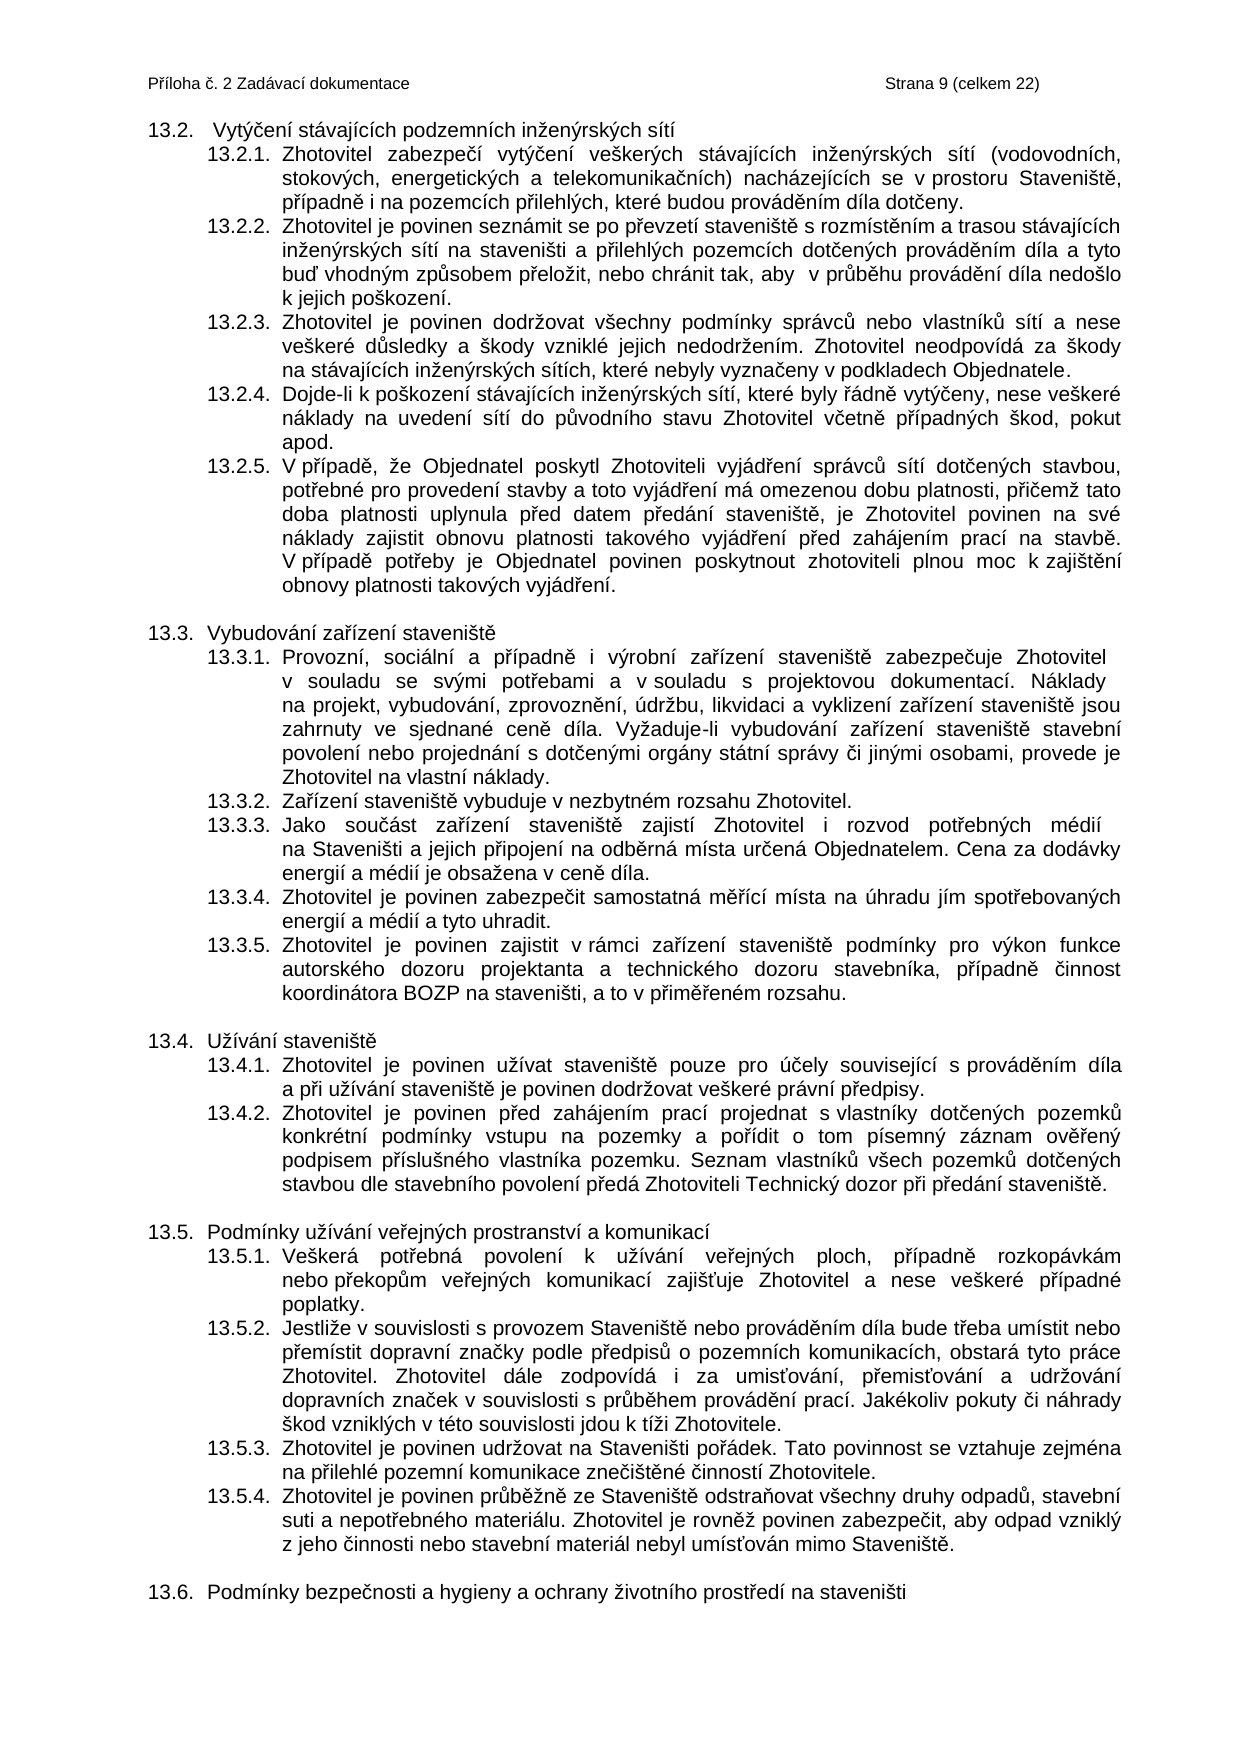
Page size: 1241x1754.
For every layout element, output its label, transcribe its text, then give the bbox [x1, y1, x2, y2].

list Vybudování zařízení staveniště [148, 621, 1122, 645]
list Zařízení staveniště vybuduje v nezbytném rozsahu Zhotovitel. [207, 789, 1122, 813]
list V případě, že Objednatel poskytl Zhotoviteli vyjádření správců sítí dotčených stavbou, potřebné pro provedení stavby a toto vyjádření má omezenou dobu platnosti, přičemž tato doba platnosti uplynula před datem předání staveniště, je Zhotovitel povinen na své náklady zajistit obnovu platnosti takového vyjádření před zahájením prací na stavbě. V případě potřeby je Objednatel povinen poskytnout zhotoviteli plnou moc k zajištění obnovy platnosti takových vyjádření. [207, 453, 1122, 597]
list Jako součást zařízení staveniště zajistí Zhotovitel i rozvod potřebných médií na Staveništi a jejich připojení na odběrná místa určená Objednatelem. Cena za dodávky energií a médií je obsažena v ceně díla. [207, 813, 1122, 885]
list Zhotovitel je povinen dodržovat všechny podmínky správců nebo vlastníků sítí a nese veškeré důsledky a škody vzniklé jejich nedodržením. Zhotovitel neodpovídá za škody na stávajících inženýrských sítích, které nebyly vyznačeny v podkladech Objednatele. [207, 310, 1122, 382]
list Provozní, sociální a případně i výrobní zařízení staveniště zabezpečuje Zhotovitel v souladu se svými potřebami a v souladu s projektovou dokumentací. Náklady na projekt, vybudování, zprovoznění, údržbu, likvidaci a vyklizení zařízení staveniště jsou zahrnuty ve sjednané ceně díla. Vyžaduje-li vybudování zařízení staveniště stavební povolení nebo projednání s dotčenými orgány státní správy či jinými osobami, provede je Zhotovitel na vlastní náklady. [207, 645, 1122, 789]
list Zhotovitel je povinen seznámit se po převzetí staveniště s rozmístěním a trasou stávajících inženýrských sítí na staveništi a přilehlých pozemcích dotčených prováděním díla a tyto buď vhodným způsobem přeložit, nebo chránit tak, aby v průběhu provádění díla nedošlo k jejich poškození. [207, 214, 1122, 310]
list Zhotovitel je povinen udržovat na Staveništi pořádek. Tato povinnost se vztahuje zejména na přilehlé pozemní komunikace znečištěné činností Zhotovitele. [207, 1436, 1122, 1484]
list Zhotovitel je povinen zajistit v rámci zařízení staveniště podmínky pro výkon funkce autorského dozoru projektanta a technického dozoru stavebníka, případně činnost koordinátora BOZP na staveništi, a to v přiměřeném rozsahu. [207, 933, 1122, 1004]
list Dojde-li k poškození stávajících inženýrských sítí, které byly řádně vytýčeny, nese veškeré náklady na uvedení sítí do původního stavu Zhotovitel včetně případných škod, pokut apod. [207, 382, 1122, 453]
list Zhotovitel je povinen před zahájením prací projednat s vlastníky dotčených pozemků konkrétní podmínky vstupu na pozemky a pořídit o tom písemný záznam ověřený podpisem příslušného vlastníka pozemku. Seznam vlastníků všech pozemků dotčených stavbou dle stavebního povolení předá Zhotoviteli Technický dozor při předání staveniště. [207, 1100, 1122, 1196]
list Zhotovitel zabezpečí vytýčení veškerých stávajících inženýrských sítí (vodovodních, stokových, energetických a telekomunikačních) nacházejících se v prostoru Staveniště, případně i na pozemcích přilehlých, které budou prováděním díla dotčeny. [207, 142, 1122, 214]
list Vytýčení stávajících podzemních inženýrských sítí [148, 118, 1122, 142]
list Zhotovitel je povinen průběžně ze Staveniště odstraňovat všechny druhy odpadů, stavební suti a nepotřebného materiálu. Zhotovitel je rovněž povinen zabezpečit, aby odpad vzniklý z jeho činnosti nebo stavební materiál nebyl umísťován mimo Staveniště. [207, 1484, 1122, 1556]
list Veškerá potřebná povolení k užívání veřejných ploch, případně rozkopávkám nebo překopům veřejných komunikací zajišťuje Zhotovitel a nese veškeré případné poplatky. [207, 1244, 1122, 1316]
list Podmínky bezpečnosti a hygieny a ochrany životního prostředí na staveništi [148, 1579, 1122, 1603]
list Jestliže v souvislosti s provozem Staveniště nebo prováděním díla bude třeba umístit nebo přemístit dopravní značky podle předpisů o pozemních komunikacích, obstará tyto práce Zhotovitel. Zhotovitel dále zodpovídá i za umisťování, přemisťování a udržování dopravních značek v souvislosti s průběhem provádění prací. Jakékoliv pokuty či náhrady škod vzniklých v této souvislosti jdou k tíži Zhotovitele. [207, 1316, 1122, 1436]
list Zhotovitel je povinen zabezpečit samostatná měřící místa na úhradu jím spotřebovaných energií a médií a tyto uhradit. [207, 885, 1122, 933]
list Užívání staveniště [148, 1028, 1122, 1052]
list Podmínky užívání veřejných prostranství a komunikací [148, 1220, 1122, 1244]
list Zhotovitel je povinen užívat staveniště pouze pro účely související s prováděním díla a při užívání staveniště je povinen dodržovat veškeré právní předpisy. [207, 1052, 1122, 1100]
